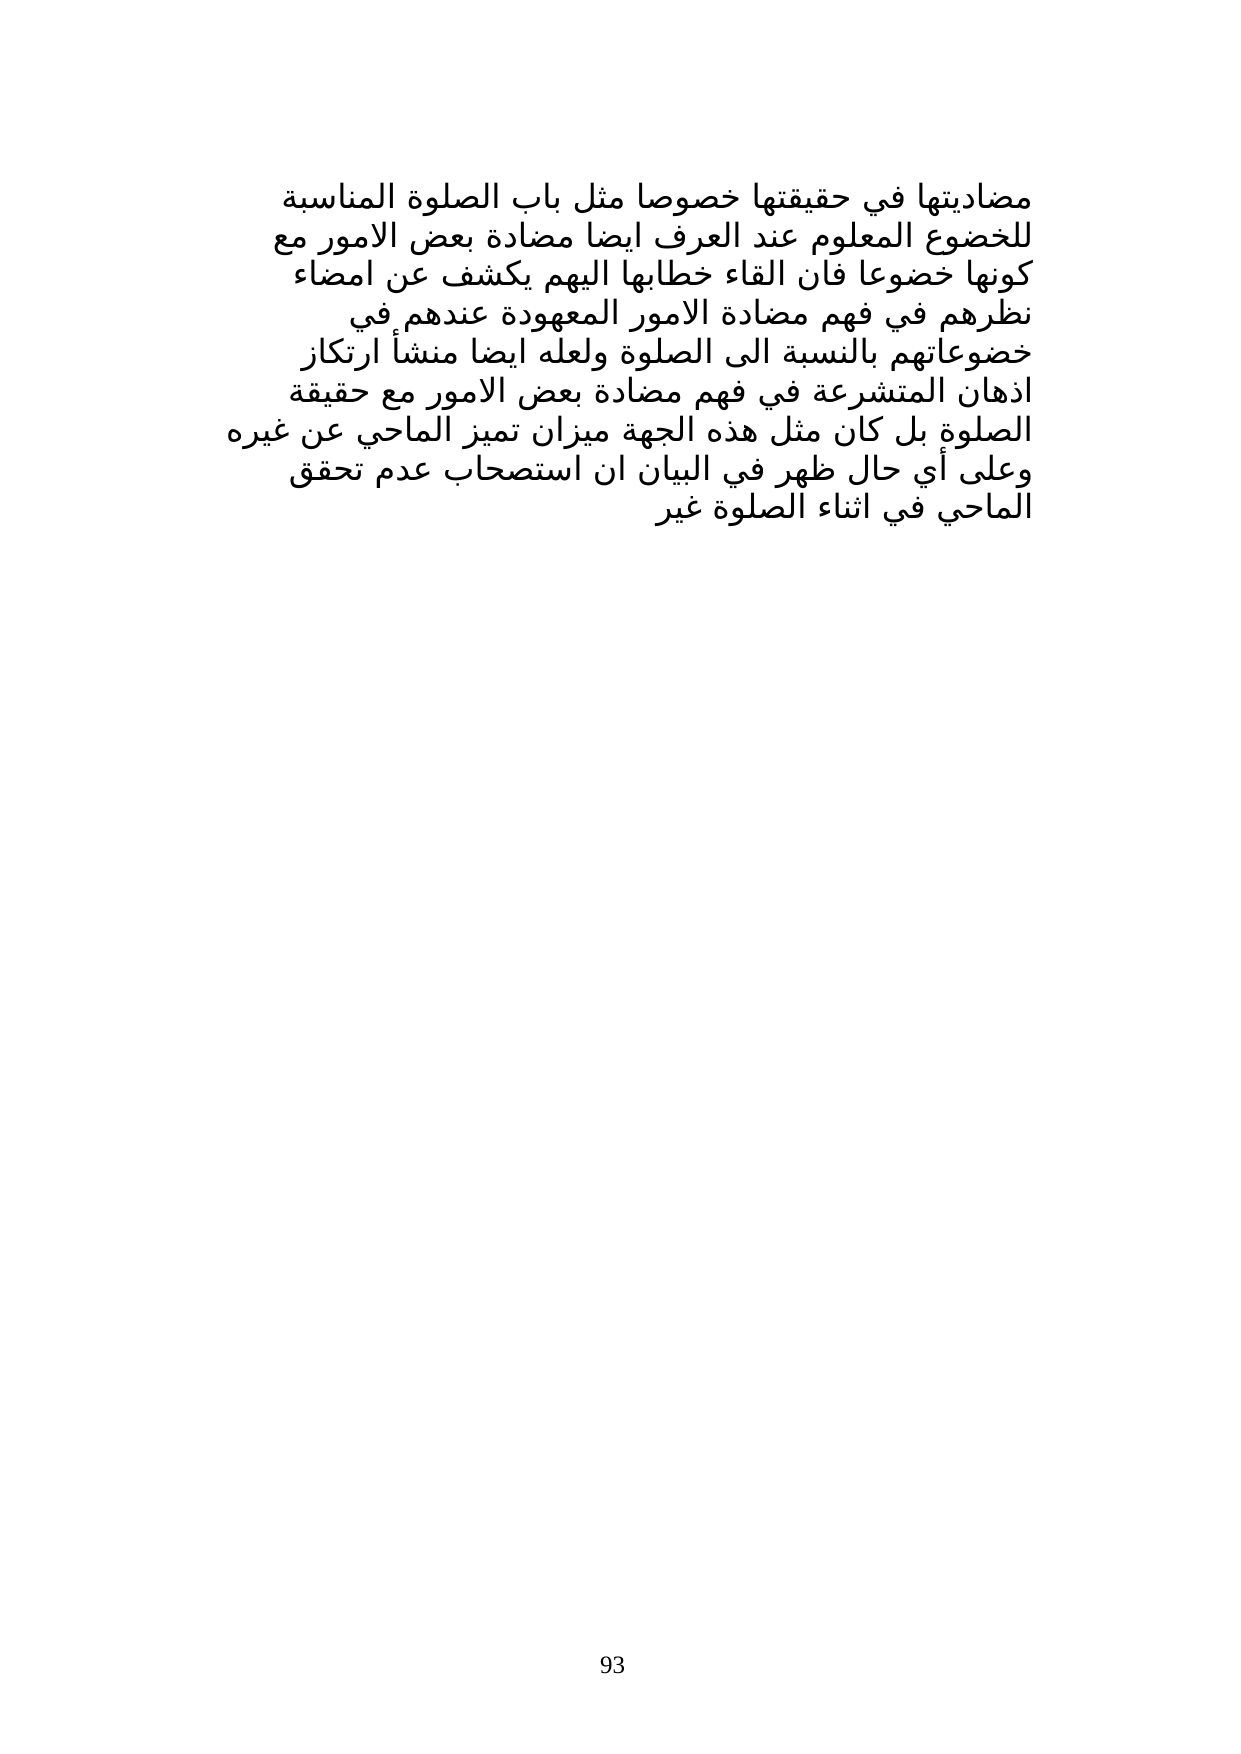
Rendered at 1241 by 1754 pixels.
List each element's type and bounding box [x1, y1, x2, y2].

text [222, 177, 1033, 527]
